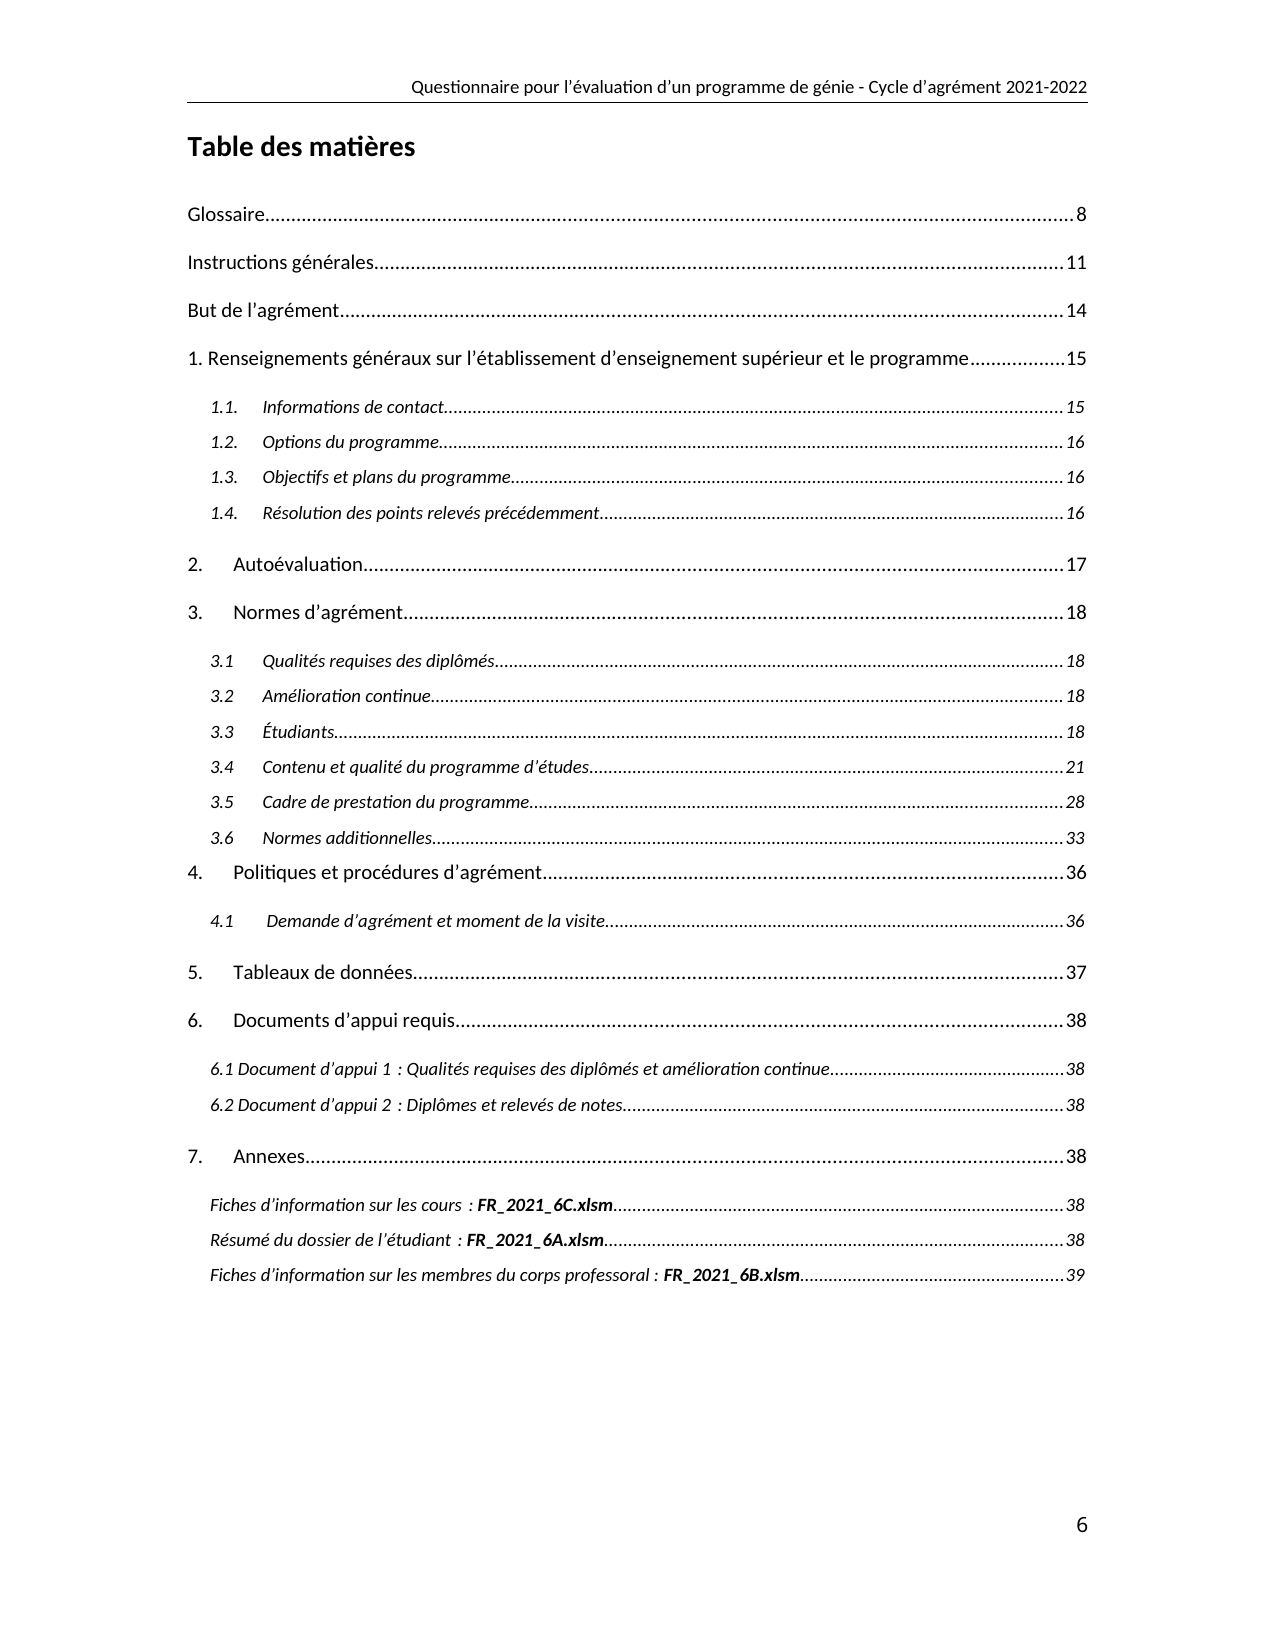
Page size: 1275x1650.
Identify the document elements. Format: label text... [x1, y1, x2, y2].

text 3.6 Normes additionnelles 33 [210, 823, 1088, 850]
text 3.1 Qualités requises des diplômés 18 [210, 646, 1088, 673]
text 2. Autoévaluation 17 [187, 550, 1088, 577]
text 1. Renseignements généraux sur l’établissement d’enseignement supérieur et le programme 15 [187, 343, 1088, 371]
text 6. Documents d’appui requis 38 [187, 1006, 1088, 1033]
text 3.2 Amélioration continue 18 [210, 681, 1088, 708]
text But de l’agrément 14 [187, 296, 1088, 323]
text 4. Politiques et procédures d’agrément 36 [187, 858, 1088, 885]
text 5. Tableaux de données 37 [187, 958, 1088, 985]
text 1.4. Résolution des points relevés précédemment 16 [210, 498, 1088, 525]
text 6.1 Document d’appui 1 : Qualités requises des diplômés et amélioration continue 38 [210, 1054, 1088, 1081]
text Fiches d’information sur les membres du corps professoral : FR_2021_6B.xlsm 39 [210, 1260, 1088, 1287]
text Résumé du dossier de l’étudiant : FR_2021_6A.xlsm 38 [210, 1225, 1088, 1252]
text 3.4 Contenu et qualité du programme d’études 21 [210, 752, 1088, 779]
text 1.2. Options du programme 16 [210, 427, 1088, 454]
text 1.3. Objectifs et plans du programme 16 [210, 462, 1088, 489]
text 3.5 Cadre de prestation du programme 28 [210, 787, 1088, 814]
text Table des matières [187, 128, 1088, 164]
text 3.3 Étudiants 18 [210, 716, 1088, 743]
text Fiches d’information sur les cours : FR_2021_6C.xlsm 38 [210, 1189, 1088, 1216]
text 4.1 Demande d’agrément et moment de la visite 36 [210, 906, 1088, 933]
text 7. Annexes 38 [187, 1141, 1088, 1168]
text Instructions générales 11 [187, 248, 1088, 275]
text 6.2 Document d’appui 2 : Diplômes et relevés de notes 38 [210, 1089, 1088, 1116]
text 1.1. Informations de contact 15 [210, 391, 1088, 418]
text 3. Normes d’agrément 18 [187, 598, 1088, 625]
text Glossaire 8 [187, 200, 1088, 227]
